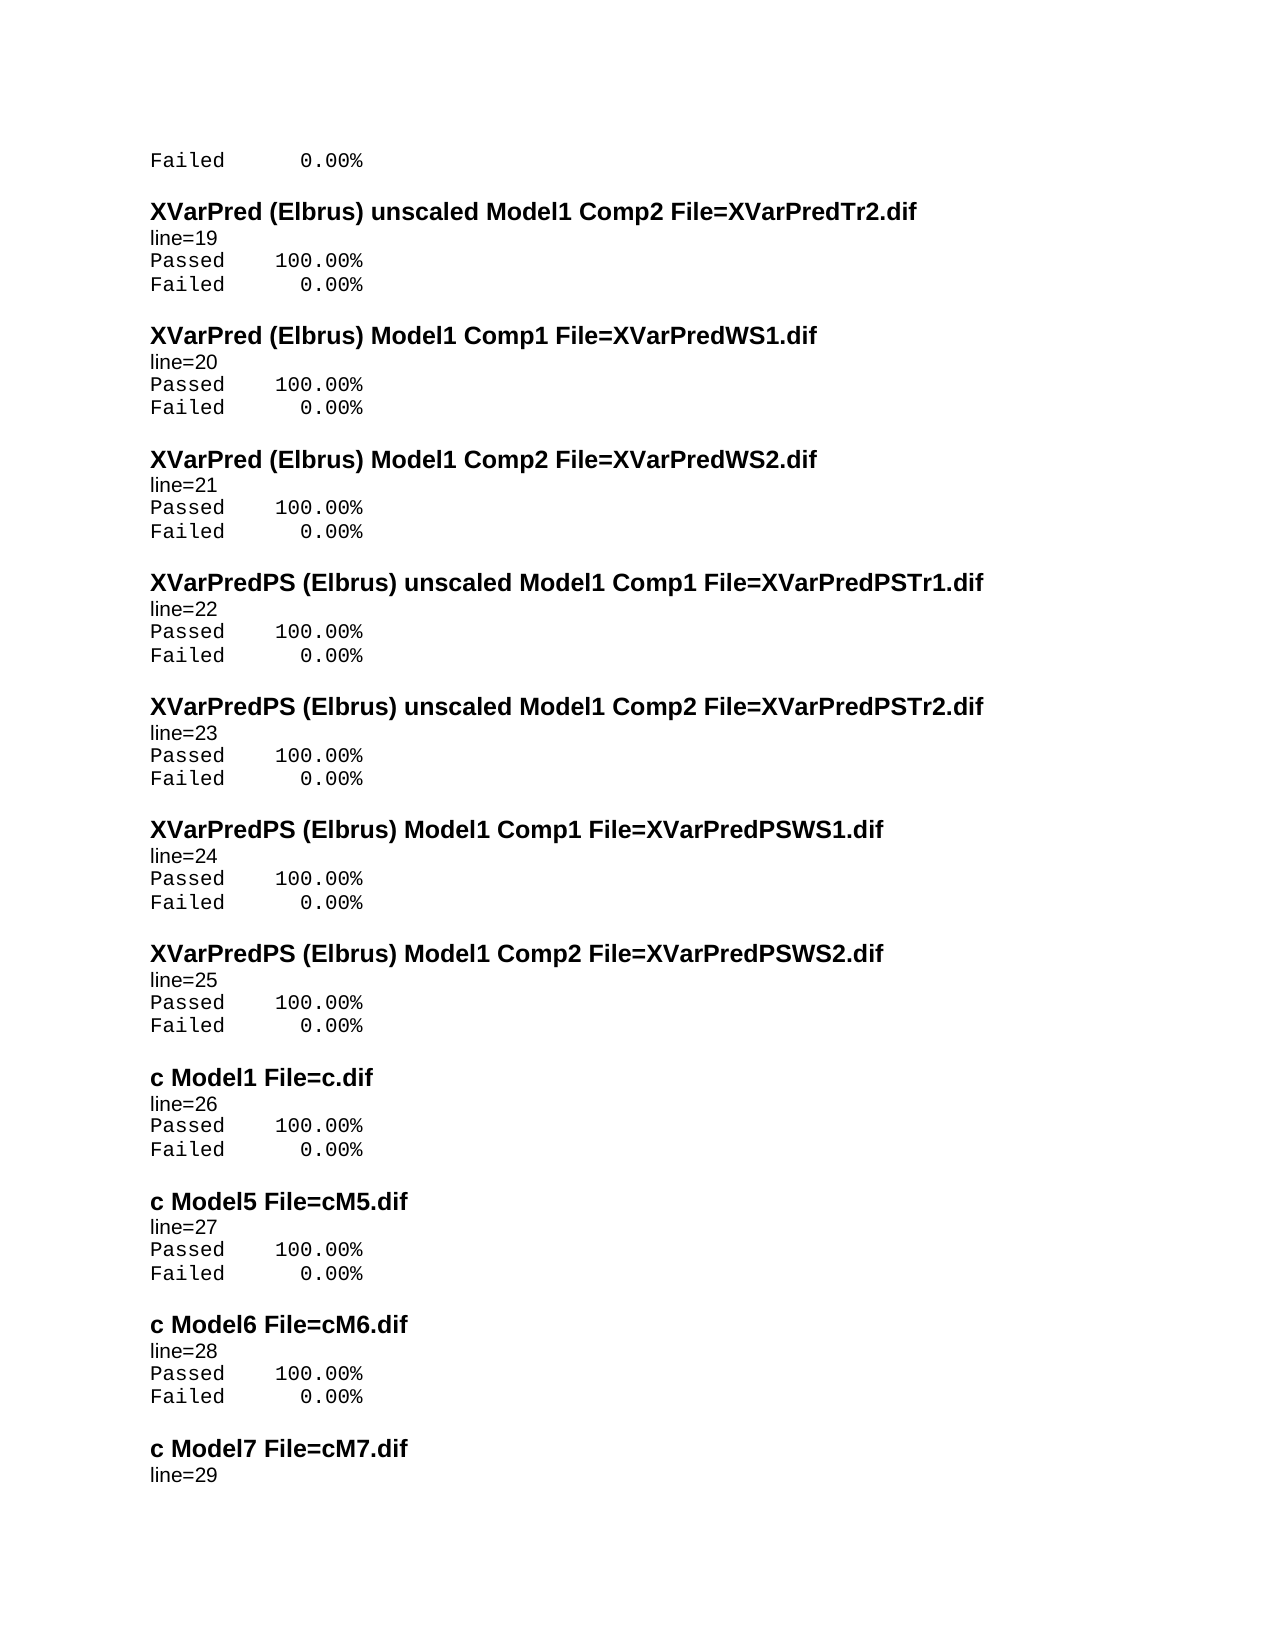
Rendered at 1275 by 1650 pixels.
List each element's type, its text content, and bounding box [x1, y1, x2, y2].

text Passed 100.00% [150, 1116, 1125, 1139]
text Failed 0.00% [150, 1139, 1125, 1163]
text XVarPredPS (Elbrus) Model1 Comp2 File=XVarPredPSWS2.dif [150, 939, 1125, 968]
text line=27 [150, 1215, 1125, 1239]
text Passed 100.00% [150, 1363, 1125, 1386]
text line=20 [150, 350, 1125, 374]
text Passed 100.00% [150, 621, 1125, 644]
text Passed 100.00% [150, 992, 1125, 1016]
text Failed 0.00% [150, 150, 1125, 174]
text XVarPred (Elbrus) Model1 Comp1 File=XVarPredWS1.dif [150, 321, 1125, 350]
text Failed 0.00% [150, 892, 1125, 916]
text Passed 100.00% [150, 1239, 1125, 1263]
text c Model7 File=cM7.dif [150, 1434, 1125, 1462]
text c Model5 File=cM5.dif [150, 1186, 1125, 1215]
text XVarPred (Elbrus) Model1 Comp2 File=XVarPredWS2.dif [150, 444, 1125, 473]
text Failed 0.00% [150, 521, 1125, 544]
text XVarPredPS (Elbrus) Model1 Comp1 File=XVarPredPSWS1.dif [150, 816, 1125, 844]
text line=29 [150, 1462, 1125, 1486]
text XVarPredPS (Elbrus) unscaled Model1 Comp2 File=XVarPredPSTr2.dif [150, 692, 1125, 721]
text Failed 0.00% [150, 397, 1125, 421]
text Failed 0.00% [150, 274, 1125, 297]
text line=25 [150, 968, 1125, 992]
text Passed 100.00% [150, 744, 1125, 768]
text Failed 0.00% [150, 644, 1125, 668]
text Passed 100.00% [150, 868, 1125, 892]
text c Model6 File=cM6.dif [150, 1310, 1125, 1339]
text Failed 0.00% [150, 768, 1125, 792]
text line=19 [150, 226, 1125, 250]
text line=21 [150, 473, 1125, 497]
text Passed 100.00% [150, 374, 1125, 397]
text Failed 0.00% [150, 1263, 1125, 1286]
text Failed 0.00% [150, 1016, 1125, 1039]
text XVarPred (Elbrus) unscaled Model1 Comp2 File=XVarPredTr2.dif [150, 197, 1125, 226]
text XVarPredPS (Elbrus) unscaled Model1 Comp1 File=XVarPredPSTr1.dif [150, 568, 1125, 597]
text Passed 100.00% [150, 250, 1125, 274]
text Passed 100.00% [150, 497, 1125, 521]
text line=26 [150, 1092, 1125, 1116]
text line=28 [150, 1339, 1125, 1363]
text line=24 [150, 844, 1125, 868]
text Failed 0.00% [150, 1386, 1125, 1410]
text line=22 [150, 597, 1125, 621]
text c Model1 File=c.dif [150, 1063, 1125, 1092]
text line=23 [150, 721, 1125, 744]
